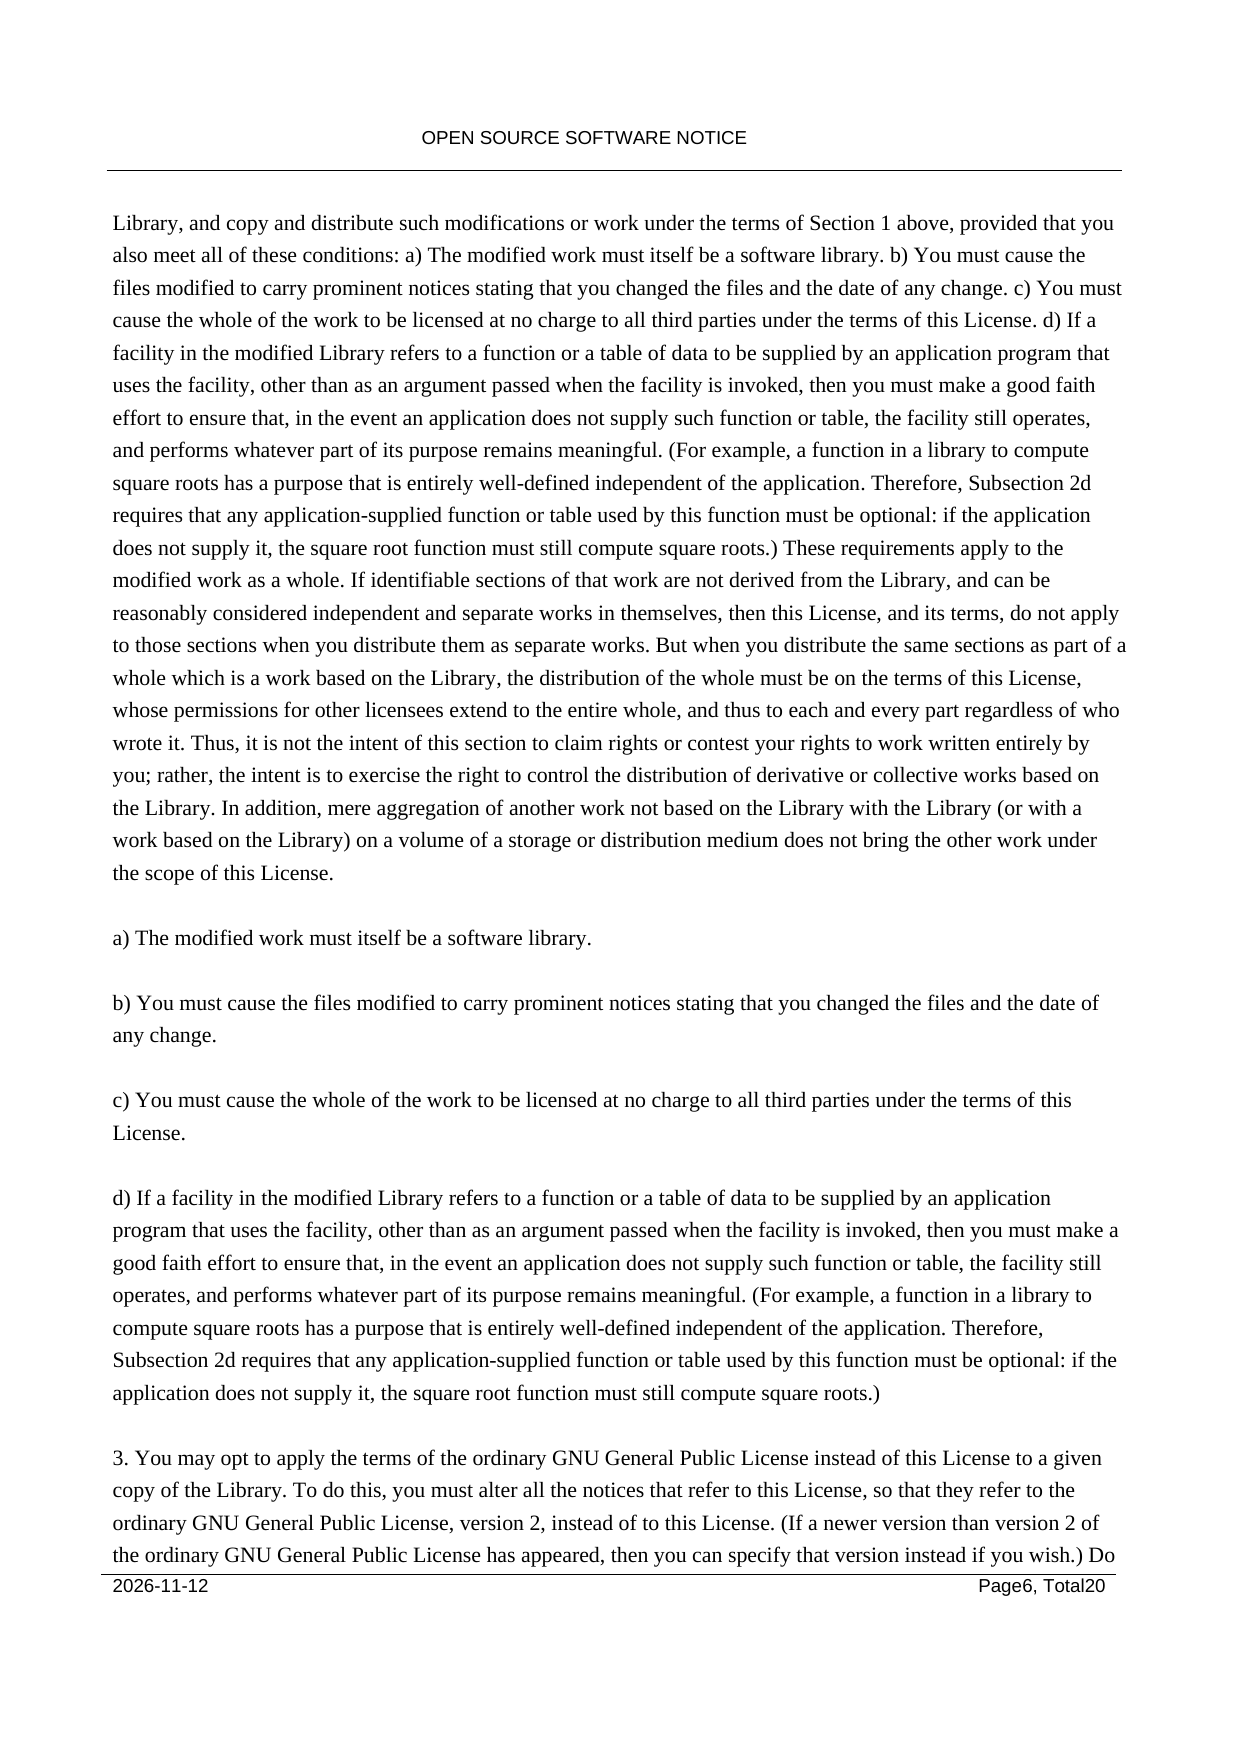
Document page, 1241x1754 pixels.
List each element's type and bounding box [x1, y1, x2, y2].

text [112, 206, 1128, 1571]
